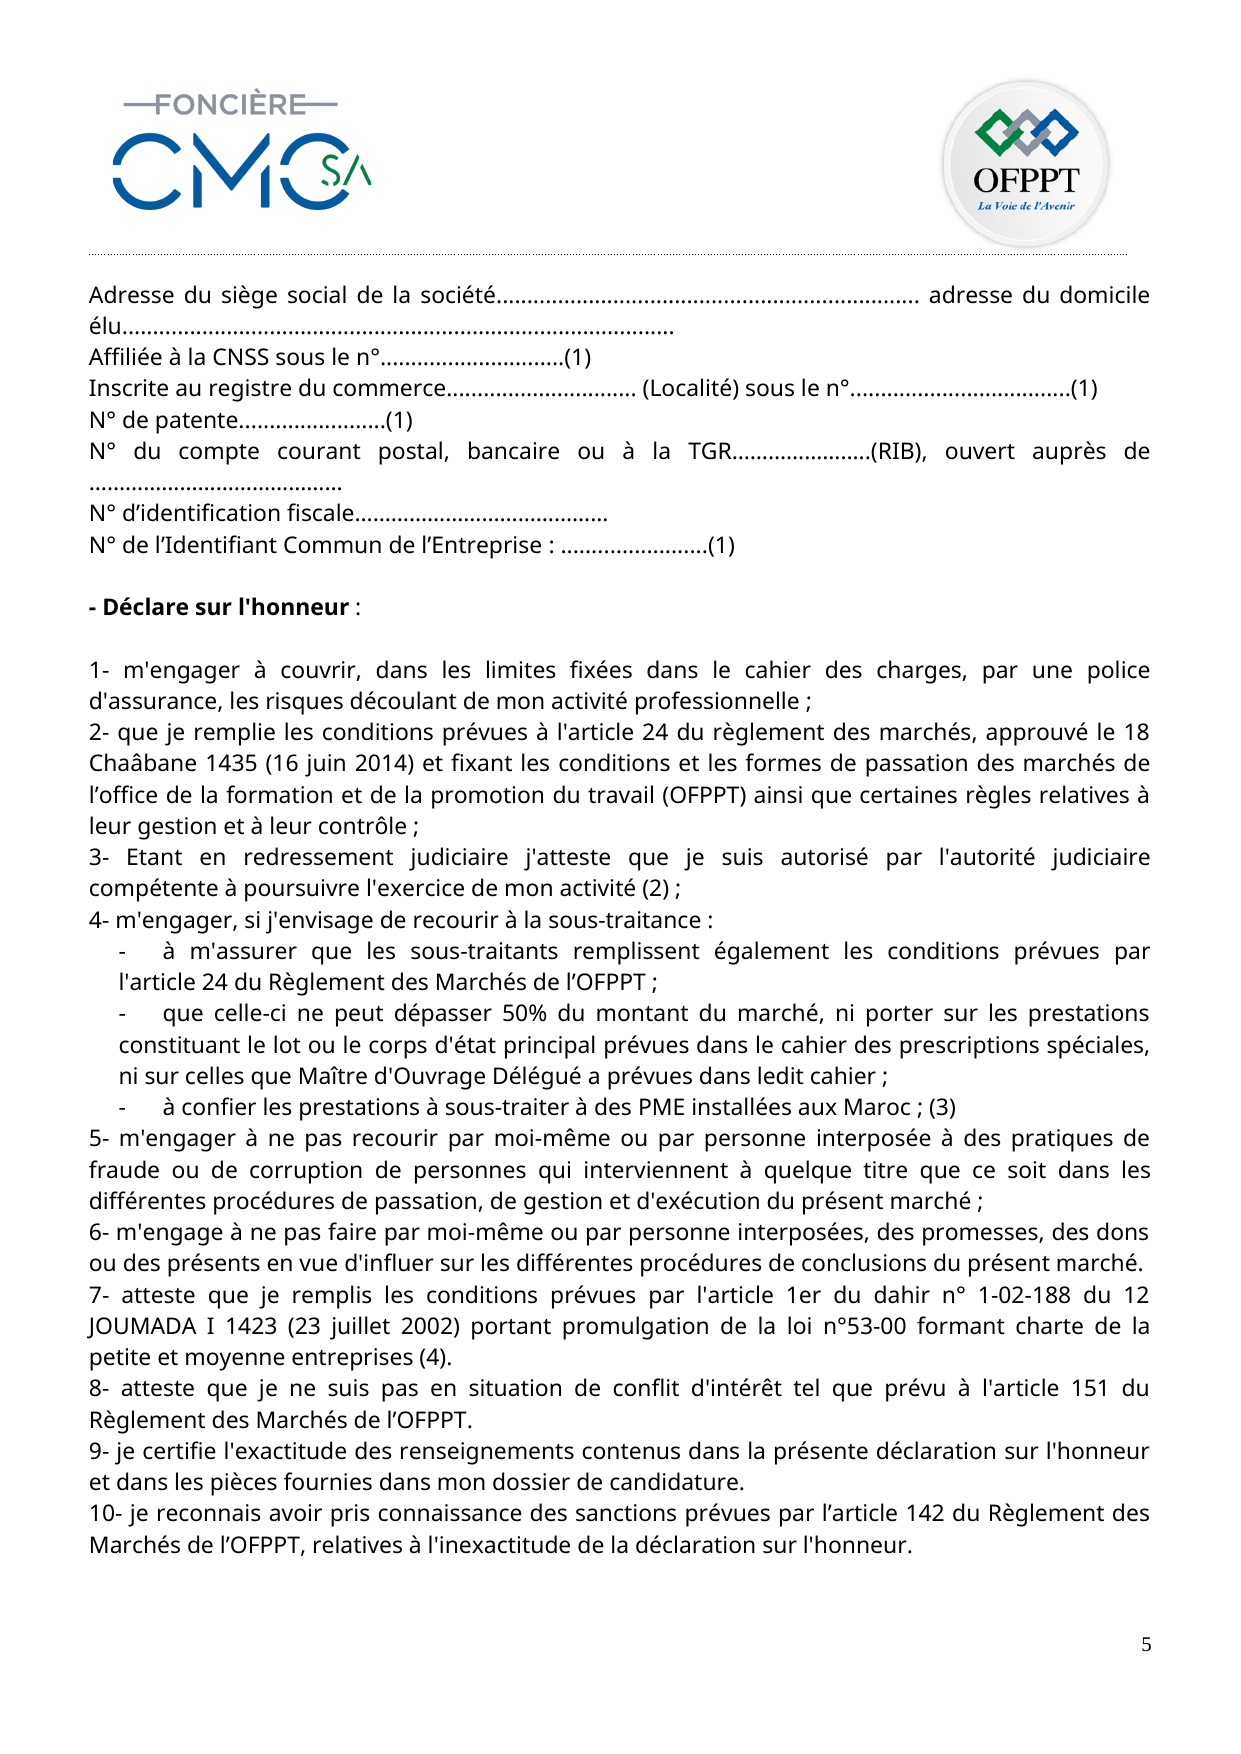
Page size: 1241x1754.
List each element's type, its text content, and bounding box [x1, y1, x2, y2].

text Adresse du siège social de la société..................................................................... adresse du domicile élu.......................................................................................... [89, 279, 1152, 341]
picture [112, 88, 372, 210]
text 4- m'engager, si j'envisage de recourir à la sous-traitance : [89, 904, 1152, 935]
text 8- atteste que je ne suis pas en situation de conflit d'intérêt tel que prévu à l'article 151 du Règlement des Marchés de l’OFPPT. [89, 1372, 1152, 1435]
text - à m'assurer que les sous-traitants remplissent également les conditions prévues par l'article 24 du Règlement des Marchés de l’OFPPT ; [118, 935, 1152, 997]
text Affiliée à la CNSS sous le n°..............................(1) [89, 341, 1152, 372]
text 6- m'engage à ne pas faire par moi-même ou par personne interposées, des promesses, des dons ou des présents en vue d'influer sur les différentes procédures de conclusions du présent marché. [89, 1216, 1152, 1279]
text 9- je certifie l'exactitude des renseignements contenus dans la présente déclaration sur l'honneur et dans les pièces fournies dans mon dossier de candidature. [89, 1435, 1152, 1497]
text - à confier les prestations à sous-traiter à des PME installées aux Maroc ; (3) [118, 1091, 1152, 1122]
text N° d’identification fiscale…………………………………… [89, 497, 1152, 529]
text 5- m'engager à ne pas recourir par moi-même ou par personne interposée à des pratiques de fraude ou de corruption de personnes qui interviennent à quelque titre que ce soit dans les différentes procédures de passation, de gestion et d'exécution du présent marché ; [89, 1122, 1152, 1216]
text 2- que je remplie les conditions prévues à l'article 24 du règlement des marchés, approuvé le 18 Chaâbane 1435 (16 juin 2014) et fixant les conditions et les formes de passation des marchés de l’office de la formation et de la promotion du travail (OFPPT) ainsi que certaines règles relatives à leur gestion et à leur contrôle ; [89, 716, 1152, 841]
text - que celle-ci ne peut dépasser 50% du montant du marché, ni porter sur les prestations constituant le lot ou le corps d'état principal prévues dans le cahier des prescriptions spéciales, ni sur celles que Maître d'Ouvrage Délégué a prévues dans ledit cahier ; [118, 997, 1152, 1091]
text 3- Etant en redressement judiciaire j'atteste que je suis autorisé par l'autorité judiciaire compétente à poursuivre l'exercice de mon activité (2) ; [89, 841, 1152, 904]
text 1- m'engager à couvrir, dans les limites fixées dans le cahier des charges, par une police d'assurance, les risques découlant de mon activité professionnelle ; [89, 654, 1152, 716]
picture [935, 73, 1116, 254]
text N° de patente........................(1) [89, 404, 1152, 435]
text - Déclare sur l'honneur : [89, 591, 1152, 622]
text 10- je reconnais avoir pris connaissance des sanctions prévues par l’article 142 du Règlement des Marchés de l’OFPPT, relatives à l'inexactitude de la déclaration sur l'honneur. [89, 1497, 1152, 1560]
text N° du compte courant postal, bancaire ou à la TGR…………………..(RIB), ouvert auprès de …………………………………… [89, 435, 1152, 497]
text 7- atteste que je remplis les conditions prévues par l'article 1er du dahir n° 1-02-188 du 12 JOUMADA I 1423 (23 juillet 2002) portant promulgation de la loi n°53-00 formant charte de la petite et moyenne entreprises (4). [89, 1279, 1152, 1372]
text N° de l’Identifiant Commun de l’Entreprise : ........................(1) [89, 529, 1152, 560]
text Inscrite au registre du commerce............................... (Localité) sous le n°....................................(1) [89, 372, 1152, 404]
